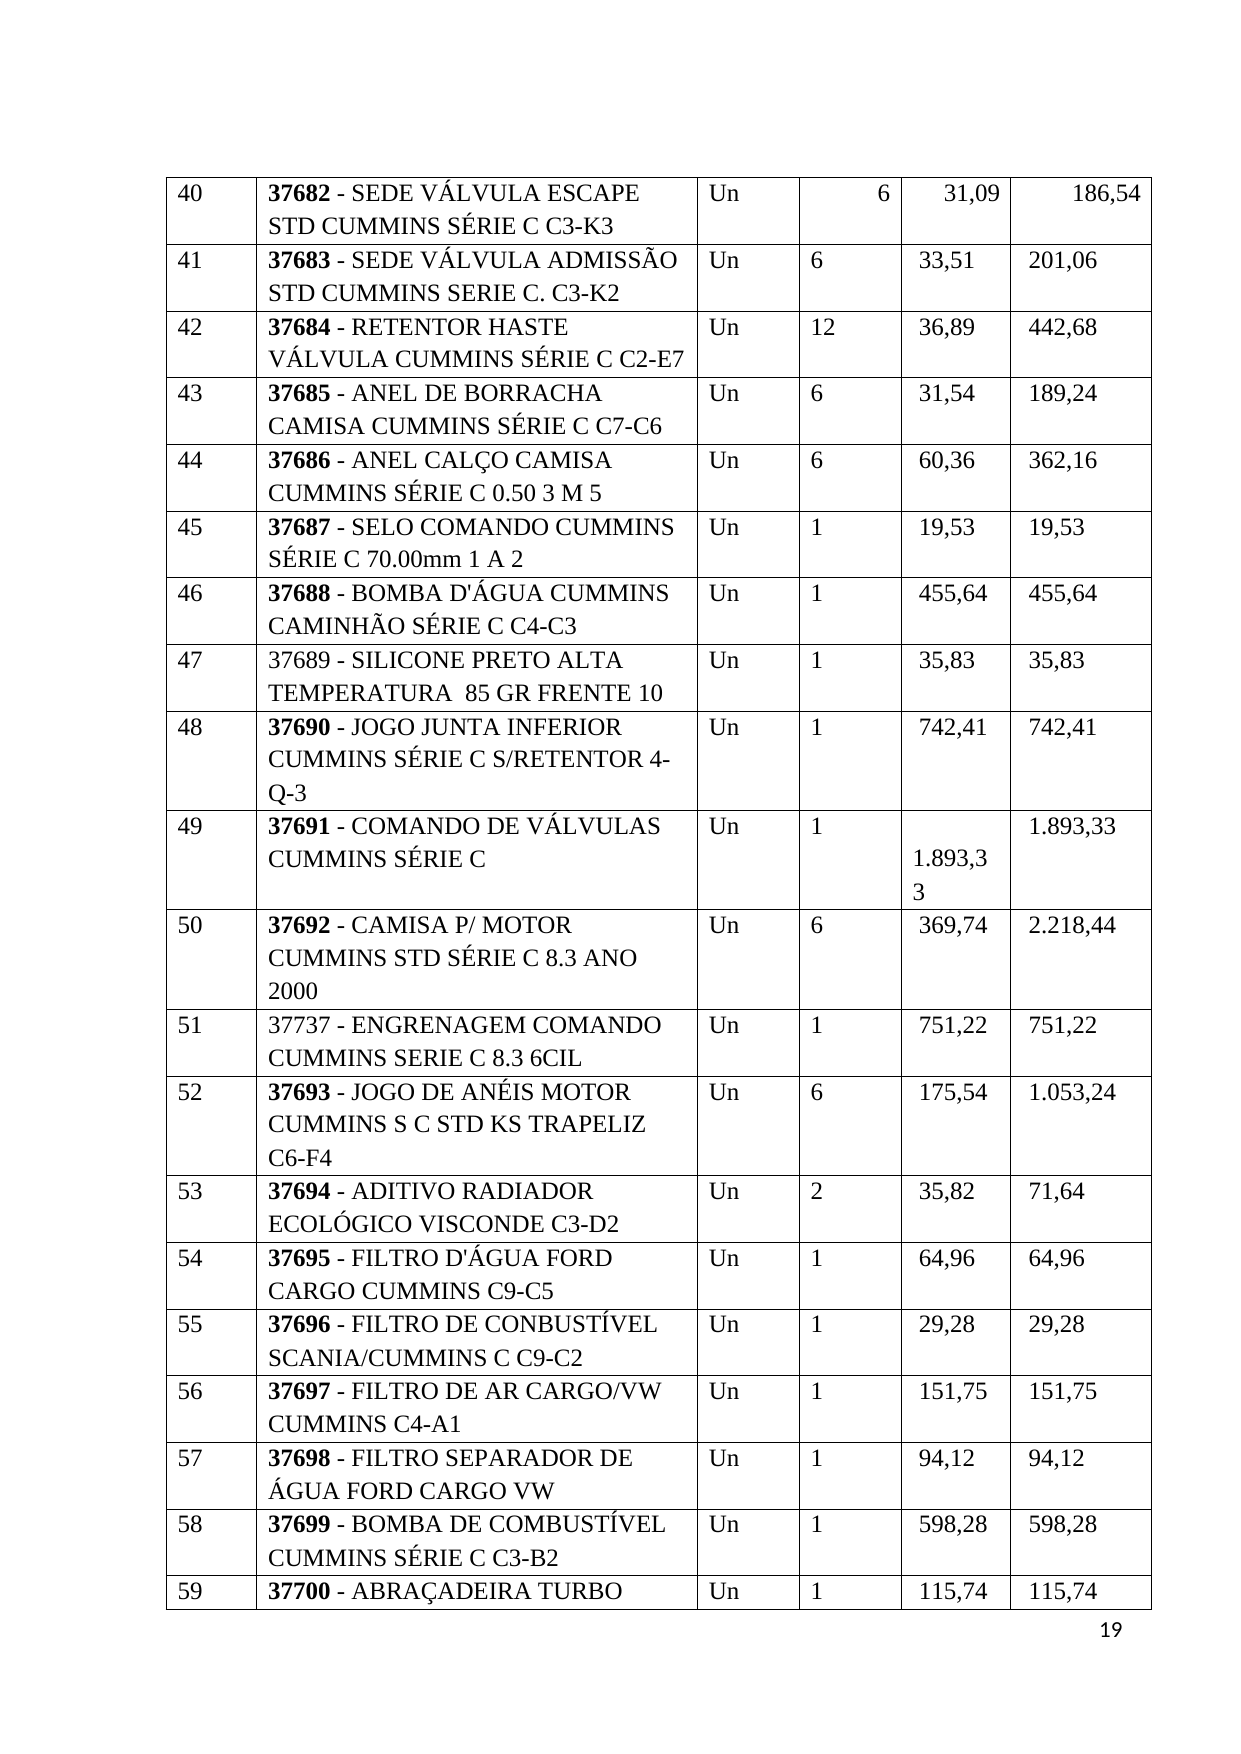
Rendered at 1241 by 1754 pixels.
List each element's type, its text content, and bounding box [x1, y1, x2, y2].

table_cell Un [698, 445, 799, 511]
table_cell Un [698, 1243, 799, 1308]
table_cell 186,54 [1011, 178, 1151, 244]
table_cell 37688 - BOMBA D'ÁGUA CUMMINS CAMINHÃO SÉRIE C C4-C3 [257, 578, 697, 644]
table_cell Un [698, 512, 799, 577]
table_cell 1 [800, 1243, 901, 1308]
table_cell 1 [800, 811, 901, 909]
table_cell 598,28 [902, 1510, 1010, 1575]
table_cell Un [698, 1576, 799, 1609]
table_cell 46 [167, 578, 256, 644]
table_cell 37684 - RETENTOR HASTE VÁLVULA CUMMINS SÉRIE C C2-E7 [257, 312, 697, 377]
table_cell 44 [167, 445, 256, 511]
table_cell 50 [167, 910, 256, 1009]
table_cell 6 [800, 178, 901, 244]
table_cell 37687 - SELO COMANDO CUMMINS SÉRIE C 70.00mm 1 A 2 [257, 512, 697, 577]
table_cell 37737 - ENGRENAGEM COMANDO CUMMINS SERIE C 8.3 6CIL [257, 1010, 697, 1076]
table_cell 94,12 [1011, 1443, 1151, 1508]
table_cell 742,41 [1011, 712, 1151, 810]
table_cell 2.218,44 [1011, 910, 1151, 1009]
table_cell Un [698, 1510, 799, 1575]
table_cell 201,06 [1011, 245, 1151, 311]
table_cell 64,96 [902, 1243, 1010, 1308]
table_cell 55 [167, 1310, 256, 1375]
table_cell 37696 - FILTRO DE CONBUSTÍVEL SCANIA/CUMMINS C C9-C2 [257, 1310, 697, 1375]
table_cell 369,74 [902, 910, 1010, 1009]
table_cell 40 [167, 178, 256, 244]
table_cell 12 [800, 312, 901, 377]
table_cell Un [698, 910, 799, 1009]
table_cell 37686 - ANEL CALÇO CAMISA CUMMINS SÉRIE C 0.50 3 M 5 [257, 445, 697, 511]
table_cell 37692 - CAMISA P/ MOTOR CUMMINS STD SÉRIE C 8.3 ANO 2000 [257, 910, 697, 1009]
table_cell 37685 - ANEL DE BORRACHA CAMISA CUMMINS SÉRIE C C7-C6 [257, 378, 697, 444]
table_cell Un [698, 1077, 799, 1175]
table_cell 175,54 [902, 1077, 1010, 1175]
table_cell 115,74 [1011, 1576, 1151, 1609]
table_cell 1.893,33 [1011, 811, 1151, 909]
table_cell 455,64 [1011, 578, 1151, 644]
table_cell 47 [167, 645, 256, 711]
table_cell Un [698, 578, 799, 644]
table_cell 29,28 [902, 1310, 1010, 1375]
table_cell 37690 - JOGO JUNTA INFERIOR CUMMINS SÉRIE C S/RETENTOR 4-Q-3 [257, 712, 697, 810]
table_cell 6 [800, 445, 901, 511]
table_cell 751,22 [1011, 1010, 1151, 1076]
table_cell 1 [800, 1376, 901, 1442]
table_cell 1 [800, 1510, 901, 1575]
table_cell 42 [167, 312, 256, 377]
table_cell Un [698, 1176, 799, 1242]
table_cell Un [698, 245, 799, 311]
table_cell 53 [167, 1176, 256, 1242]
table_cell 58 [167, 1510, 256, 1575]
table_cell 751,22 [902, 1010, 1010, 1076]
table_cell 49 [167, 811, 256, 909]
table_cell Un [698, 312, 799, 377]
table_cell 31,09 [902, 178, 1010, 244]
table_cell Un [698, 178, 799, 244]
table_cell 60,36 [902, 445, 1010, 511]
table_cell 2 [800, 1176, 901, 1242]
table_cell 37691 - COMANDO DE VÁLVULAS CUMMINS SÉRIE C [257, 811, 697, 909]
table_cell 59 [167, 1576, 256, 1609]
table_cell 36,89 [902, 312, 1010, 377]
table_cell 37698 - FILTRO SEPARADOR DE ÁGUA FORD CARGO VW [257, 1443, 697, 1508]
table_cell 1 [800, 712, 901, 810]
table_cell 6 [800, 378, 901, 444]
table_cell 1 [800, 1010, 901, 1076]
table_cell 45 [167, 512, 256, 577]
table_cell 598,28 [1011, 1510, 1151, 1575]
table_cell 37682 - SEDE VÁLVULA ESCAPE STD CUMMINS SÉRIE C C3-K3 [257, 178, 697, 244]
table_cell 1.053,24 [1011, 1077, 1151, 1175]
table_cell 19,53 [902, 512, 1010, 577]
table_cell 1.893,33 [902, 811, 1010, 909]
table_cell 1 [800, 1576, 901, 1609]
table_cell 189,24 [1011, 378, 1151, 444]
table_cell 37693 - JOGO DE ANÉIS MOTOR CUMMINS S C STD KS TRAPELIZ C6-F4 [257, 1077, 697, 1175]
table_cell 1 [800, 1443, 901, 1508]
table_cell 57 [167, 1443, 256, 1508]
table_cell 37697 - FILTRO DE AR CARGO/VW CUMMINS C4-A1 [257, 1376, 697, 1442]
table_cell 64,96 [1011, 1243, 1151, 1308]
table_cell Un [698, 1010, 799, 1076]
table_cell 29,28 [1011, 1310, 1151, 1375]
table_cell Un [698, 712, 799, 810]
table_cell 37694 - ADITIVO RADIADOR ECOLÓGICO VISCONDE C3-D2 [257, 1176, 697, 1242]
table_cell 6 [800, 1077, 901, 1175]
table_cell 41 [167, 245, 256, 311]
table_cell Un [698, 1376, 799, 1442]
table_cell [257, 1576, 697, 1609]
table_cell 742,41 [902, 712, 1010, 810]
table_cell 151,75 [902, 1376, 1010, 1442]
table_cell 52 [167, 1077, 256, 1175]
table_cell 35,82 [902, 1176, 1010, 1242]
table_cell 1 [800, 1310, 901, 1375]
table_cell 54 [167, 1243, 256, 1308]
table_cell Un [698, 378, 799, 444]
table_cell 37695 - FILTRO D'ÁGUA FORD CARGO CUMMINS C9-C5 [257, 1243, 697, 1308]
table_cell 48 [167, 712, 256, 810]
table_cell Un [698, 1310, 799, 1375]
table_cell 94,12 [902, 1443, 1010, 1508]
table_cell 56 [167, 1376, 256, 1442]
table_cell 37683 - SEDE VÁLVULA ADMISSÃO STD CUMMINS SERIE C. C3-K2 [257, 245, 697, 311]
table_cell 35,83 [1011, 645, 1151, 711]
table_cell 362,16 [1011, 445, 1151, 511]
table_cell 115,74 [902, 1576, 1010, 1609]
table_cell 51 [167, 1010, 256, 1076]
table_cell 31,54 [902, 378, 1010, 444]
table_cell 43 [167, 378, 256, 444]
table_cell 37689 - SILICONE PRETO ALTA TEMPERATURA 85 GR FRENTE 10 [257, 645, 697, 711]
table_cell 33,51 [902, 245, 1010, 311]
table_cell 6 [800, 245, 901, 311]
table_cell 6 [800, 910, 901, 1009]
table_cell 19,53 [1011, 512, 1151, 577]
table_cell Un [698, 811, 799, 909]
table_cell Un [698, 1443, 799, 1508]
table_cell 1 [800, 645, 901, 711]
table_cell 455,64 [902, 578, 1010, 644]
table_cell 71,64 [1011, 1176, 1151, 1242]
table_cell 1 [800, 512, 901, 577]
table_cell 442,68 [1011, 312, 1151, 377]
table_cell 151,75 [1011, 1376, 1151, 1442]
table_cell 37699 - BOMBA DE COMBUSTÍVEL CUMMINS SÉRIE C C3-B2 [257, 1510, 697, 1575]
table_cell 35,83 [902, 645, 1010, 711]
table_cell 1 [800, 578, 901, 644]
table_cell Un [698, 645, 799, 711]
